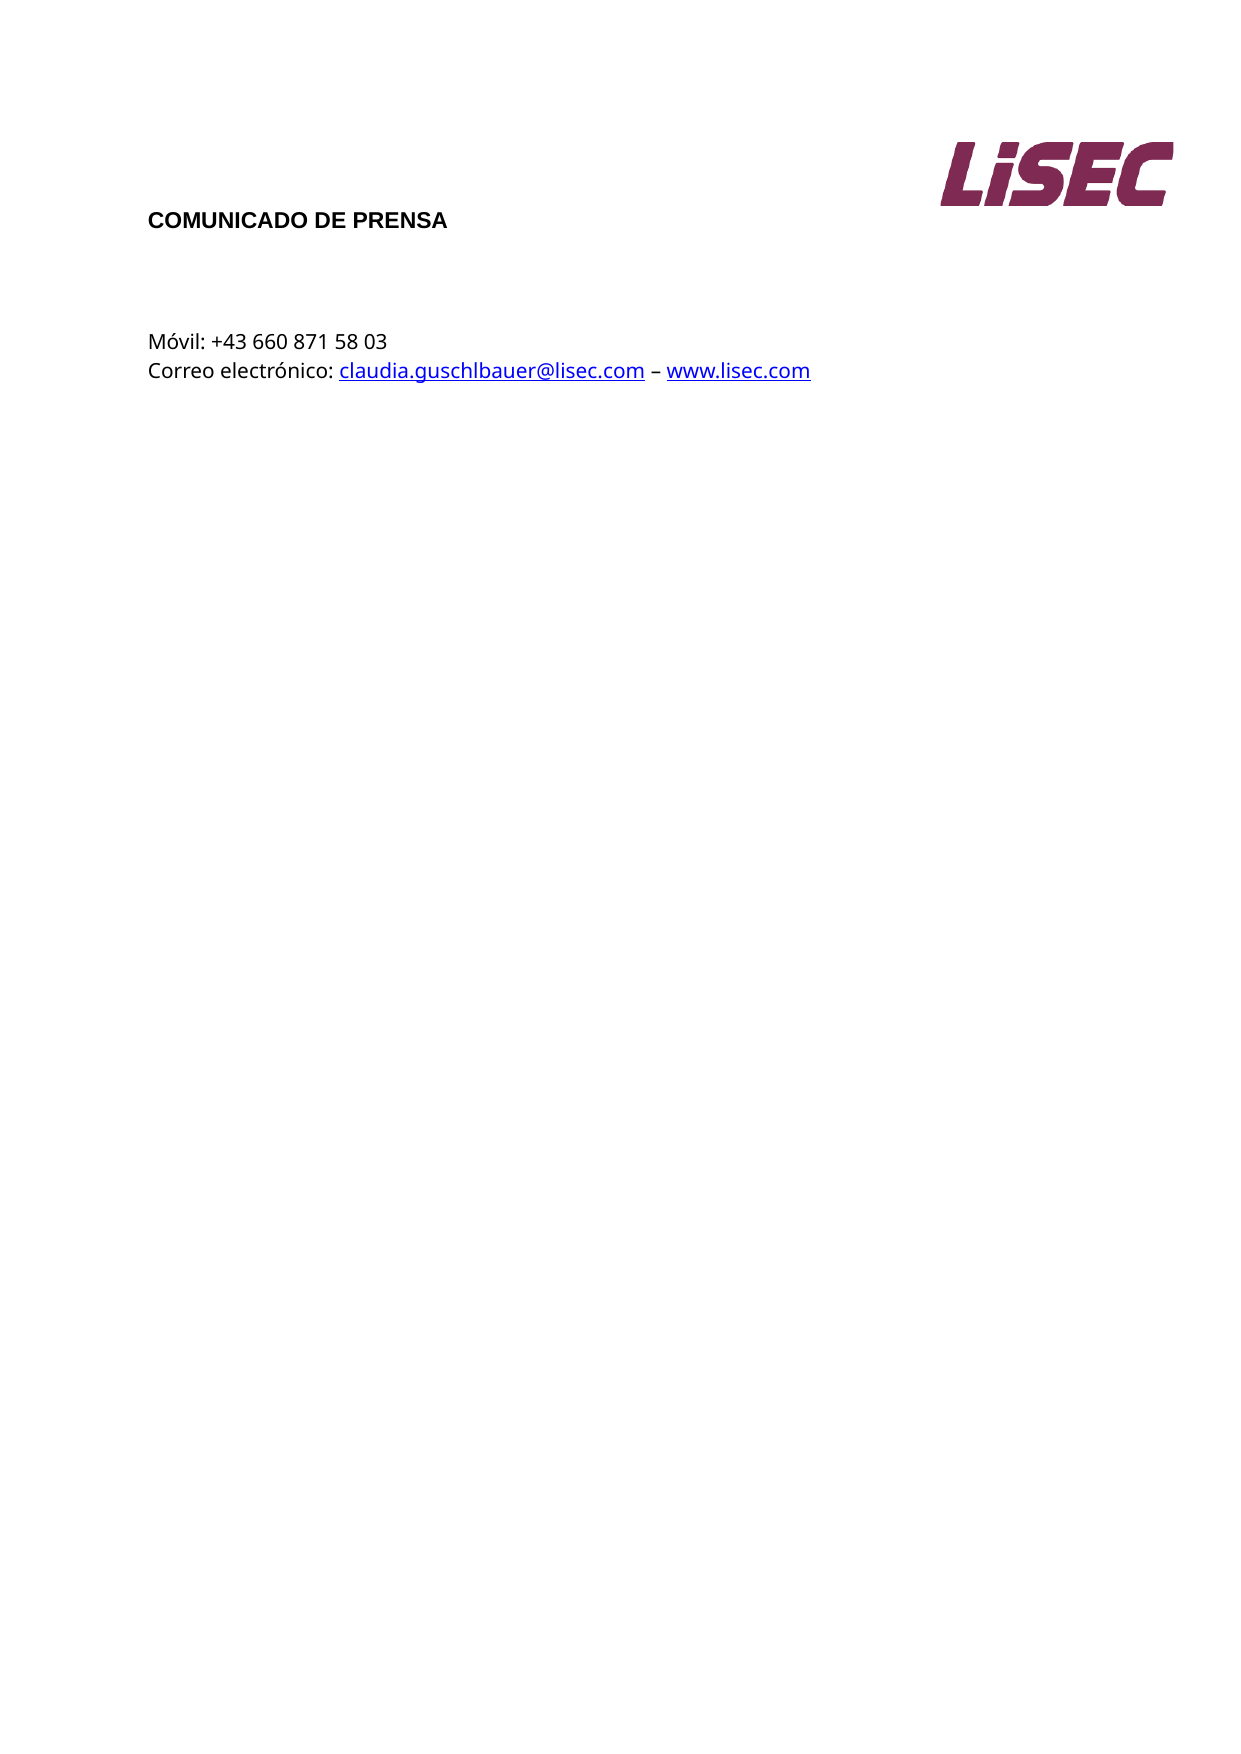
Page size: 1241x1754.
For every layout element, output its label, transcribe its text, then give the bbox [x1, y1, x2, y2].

picture [939, 142, 1173, 205]
